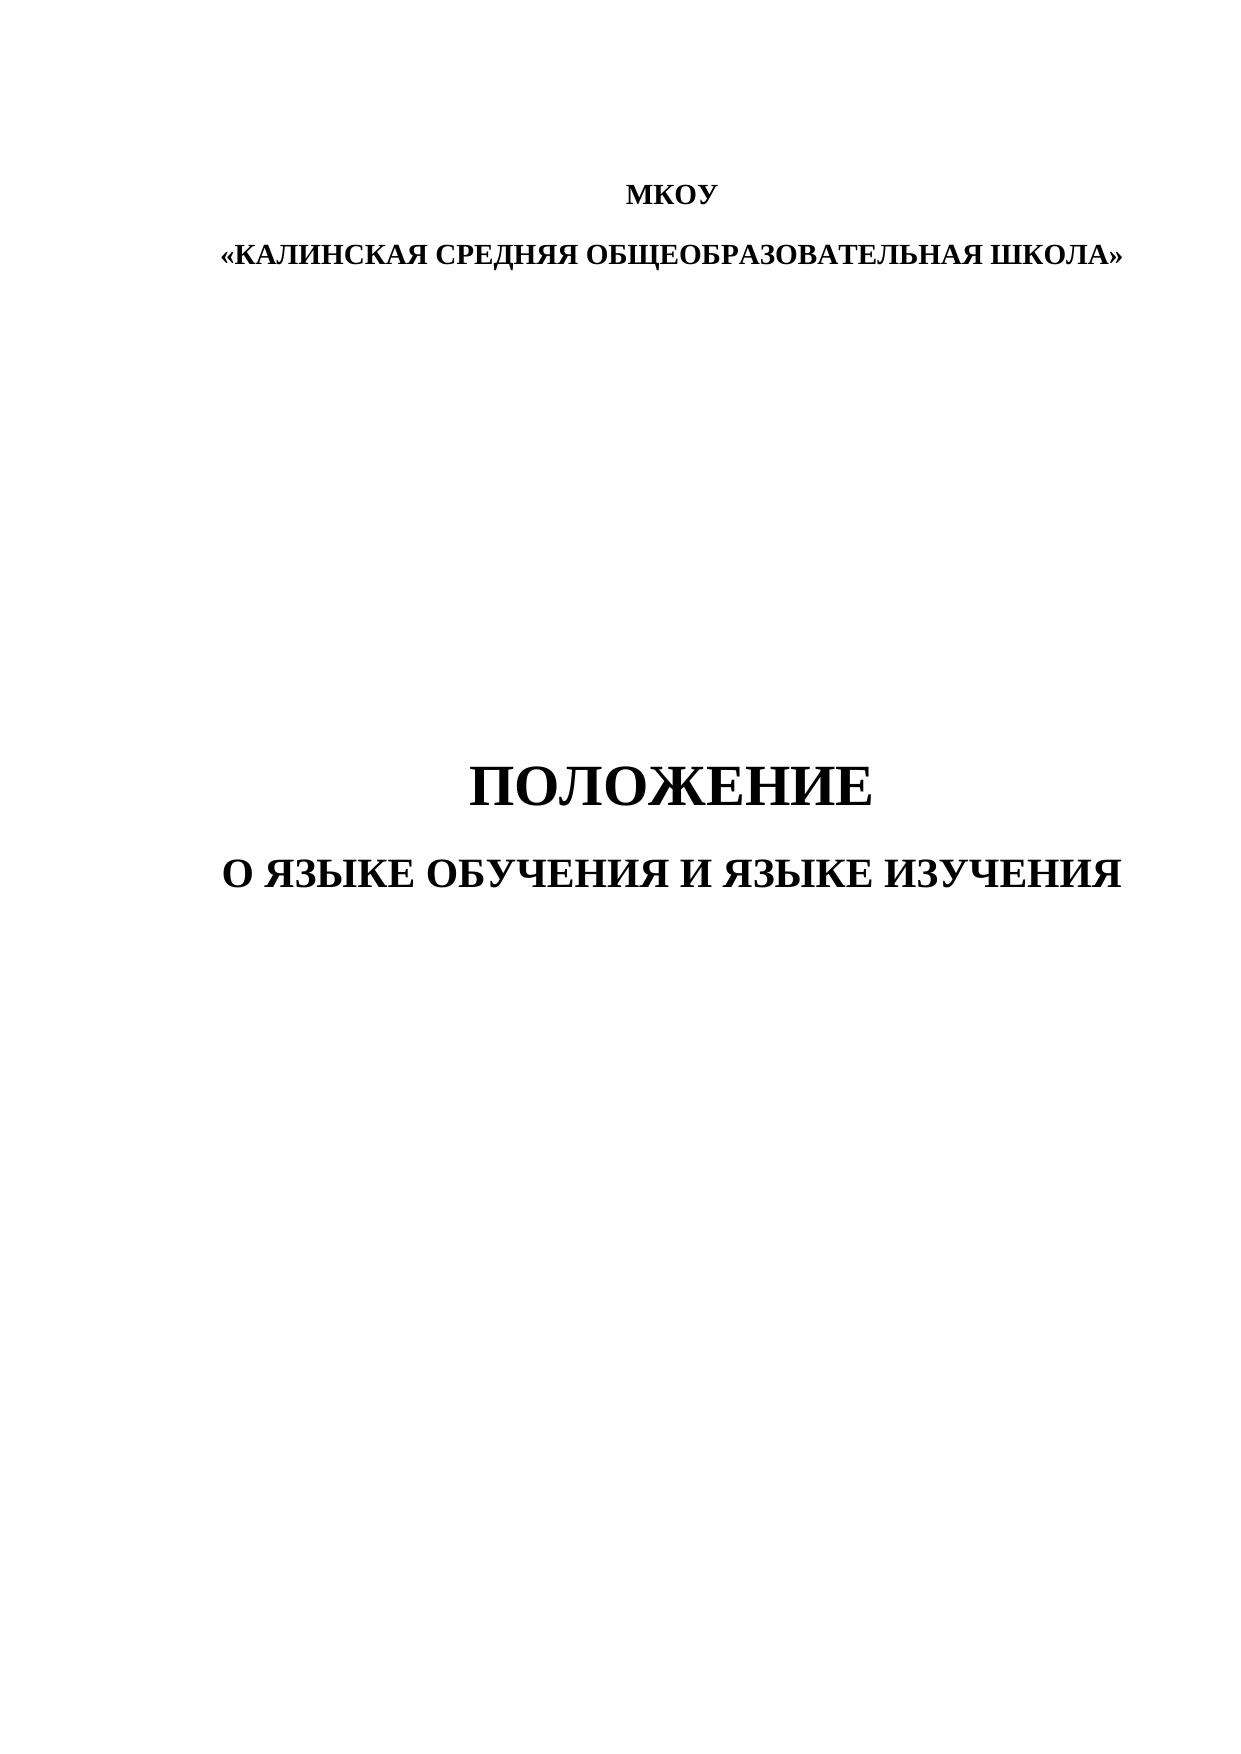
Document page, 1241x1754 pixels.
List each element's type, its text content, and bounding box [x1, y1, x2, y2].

text МКОУ [177, 177, 1167, 211]
text ПОЛОЖЕНИЕ [177, 750, 1167, 817]
text «КАЛИНСКАЯ СРЕДНЯЯ ОБЩЕОБРАЗОВАТЕЛЬНАЯ ШКОЛА» [177, 237, 1167, 270]
text О ЯЗЫКЕ ОБУЧЕНИЯ И ЯЗЫКЕ ИЗУЧЕНИЯ [177, 848, 1167, 896]
